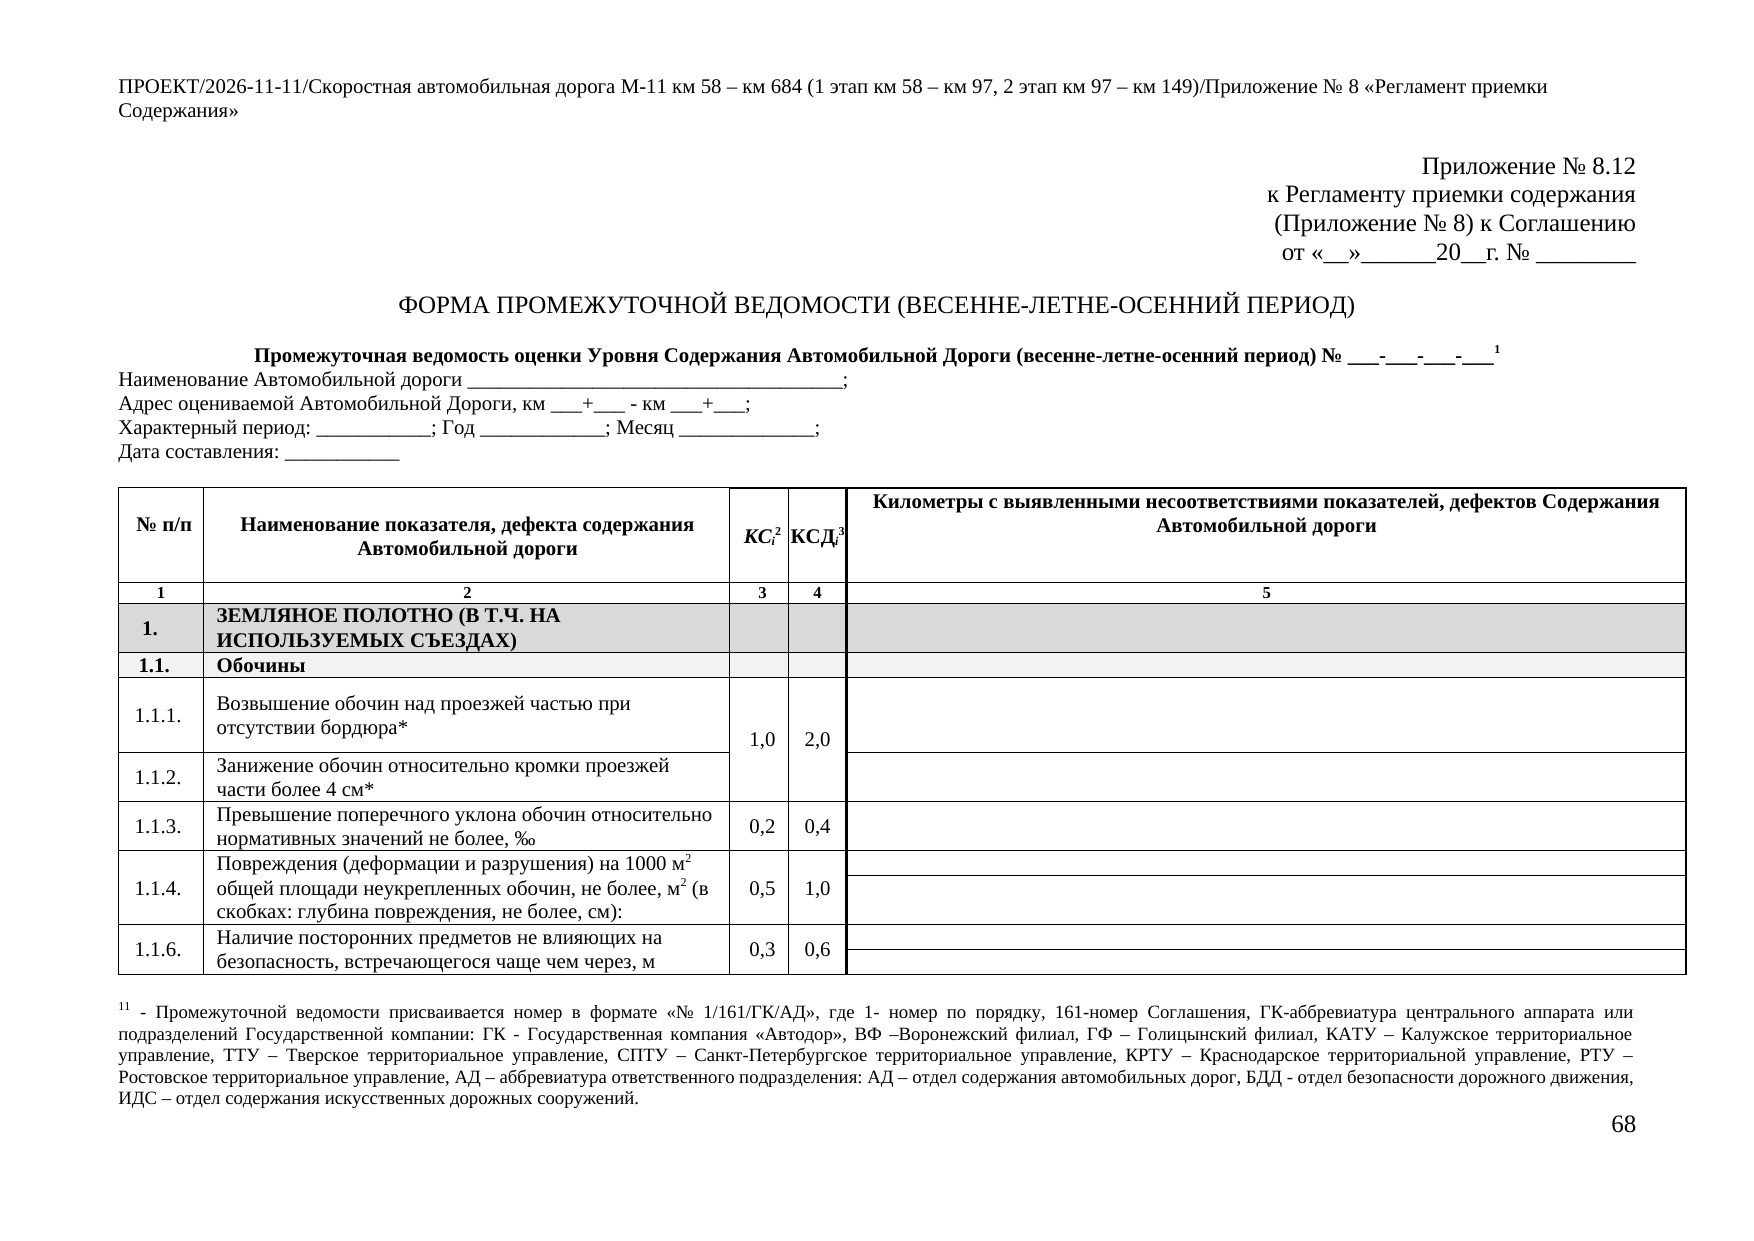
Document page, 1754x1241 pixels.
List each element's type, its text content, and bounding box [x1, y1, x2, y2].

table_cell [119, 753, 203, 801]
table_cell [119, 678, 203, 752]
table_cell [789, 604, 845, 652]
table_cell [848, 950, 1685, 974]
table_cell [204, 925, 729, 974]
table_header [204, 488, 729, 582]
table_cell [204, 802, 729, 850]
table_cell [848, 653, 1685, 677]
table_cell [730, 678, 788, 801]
text ФОРМА ПРОМЕЖУТОЧНОЙ ВЕДОМОСТИ (ВЕСЕННЕ-ЛЕТНЕ-ОСЕННИЙ ПЕРИОД) [118, 290, 1636, 318]
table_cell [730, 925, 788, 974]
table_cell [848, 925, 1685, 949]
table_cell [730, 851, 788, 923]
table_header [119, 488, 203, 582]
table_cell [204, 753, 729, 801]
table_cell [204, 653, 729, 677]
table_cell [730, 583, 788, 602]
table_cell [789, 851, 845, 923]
text Наименование Автомобильной дороги ____________________________________; [118, 367, 1636, 391]
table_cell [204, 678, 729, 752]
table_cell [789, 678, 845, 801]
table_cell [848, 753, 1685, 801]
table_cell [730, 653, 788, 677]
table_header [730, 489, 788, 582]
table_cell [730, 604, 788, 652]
text Дата составления: ___________ [118, 439, 1636, 463]
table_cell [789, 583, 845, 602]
text Промежуточная ведомость оценки Уровня Содержания Автомобильной Дороги (весенне-летне-осенний период) № ___-___-___-___1 [118, 343, 1636, 367]
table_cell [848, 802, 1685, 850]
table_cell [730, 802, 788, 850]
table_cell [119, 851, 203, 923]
text от «__»______20__г. № ________ [118, 237, 1636, 266]
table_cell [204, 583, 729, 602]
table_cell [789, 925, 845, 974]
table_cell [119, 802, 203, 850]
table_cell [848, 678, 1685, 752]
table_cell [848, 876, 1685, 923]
text (Приложение № 8) к Соглашению [118, 208, 1636, 237]
text Адрес оцениваемой Автомобильной Дороги, км ___+___ - км ___+___; [118, 391, 1636, 415]
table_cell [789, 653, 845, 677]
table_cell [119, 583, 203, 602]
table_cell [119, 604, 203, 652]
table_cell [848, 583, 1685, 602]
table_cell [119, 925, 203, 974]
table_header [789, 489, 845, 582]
text к Регламенту приемки содержания [118, 179, 1636, 208]
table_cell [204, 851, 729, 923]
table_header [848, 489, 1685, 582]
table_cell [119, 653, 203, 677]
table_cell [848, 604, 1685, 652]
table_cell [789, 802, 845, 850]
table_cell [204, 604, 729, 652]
text Приложение № 8.12 [118, 151, 1636, 179]
text Характерный период: ___________; Год ____________; Месяц _____________; [118, 415, 1636, 439]
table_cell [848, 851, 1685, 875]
